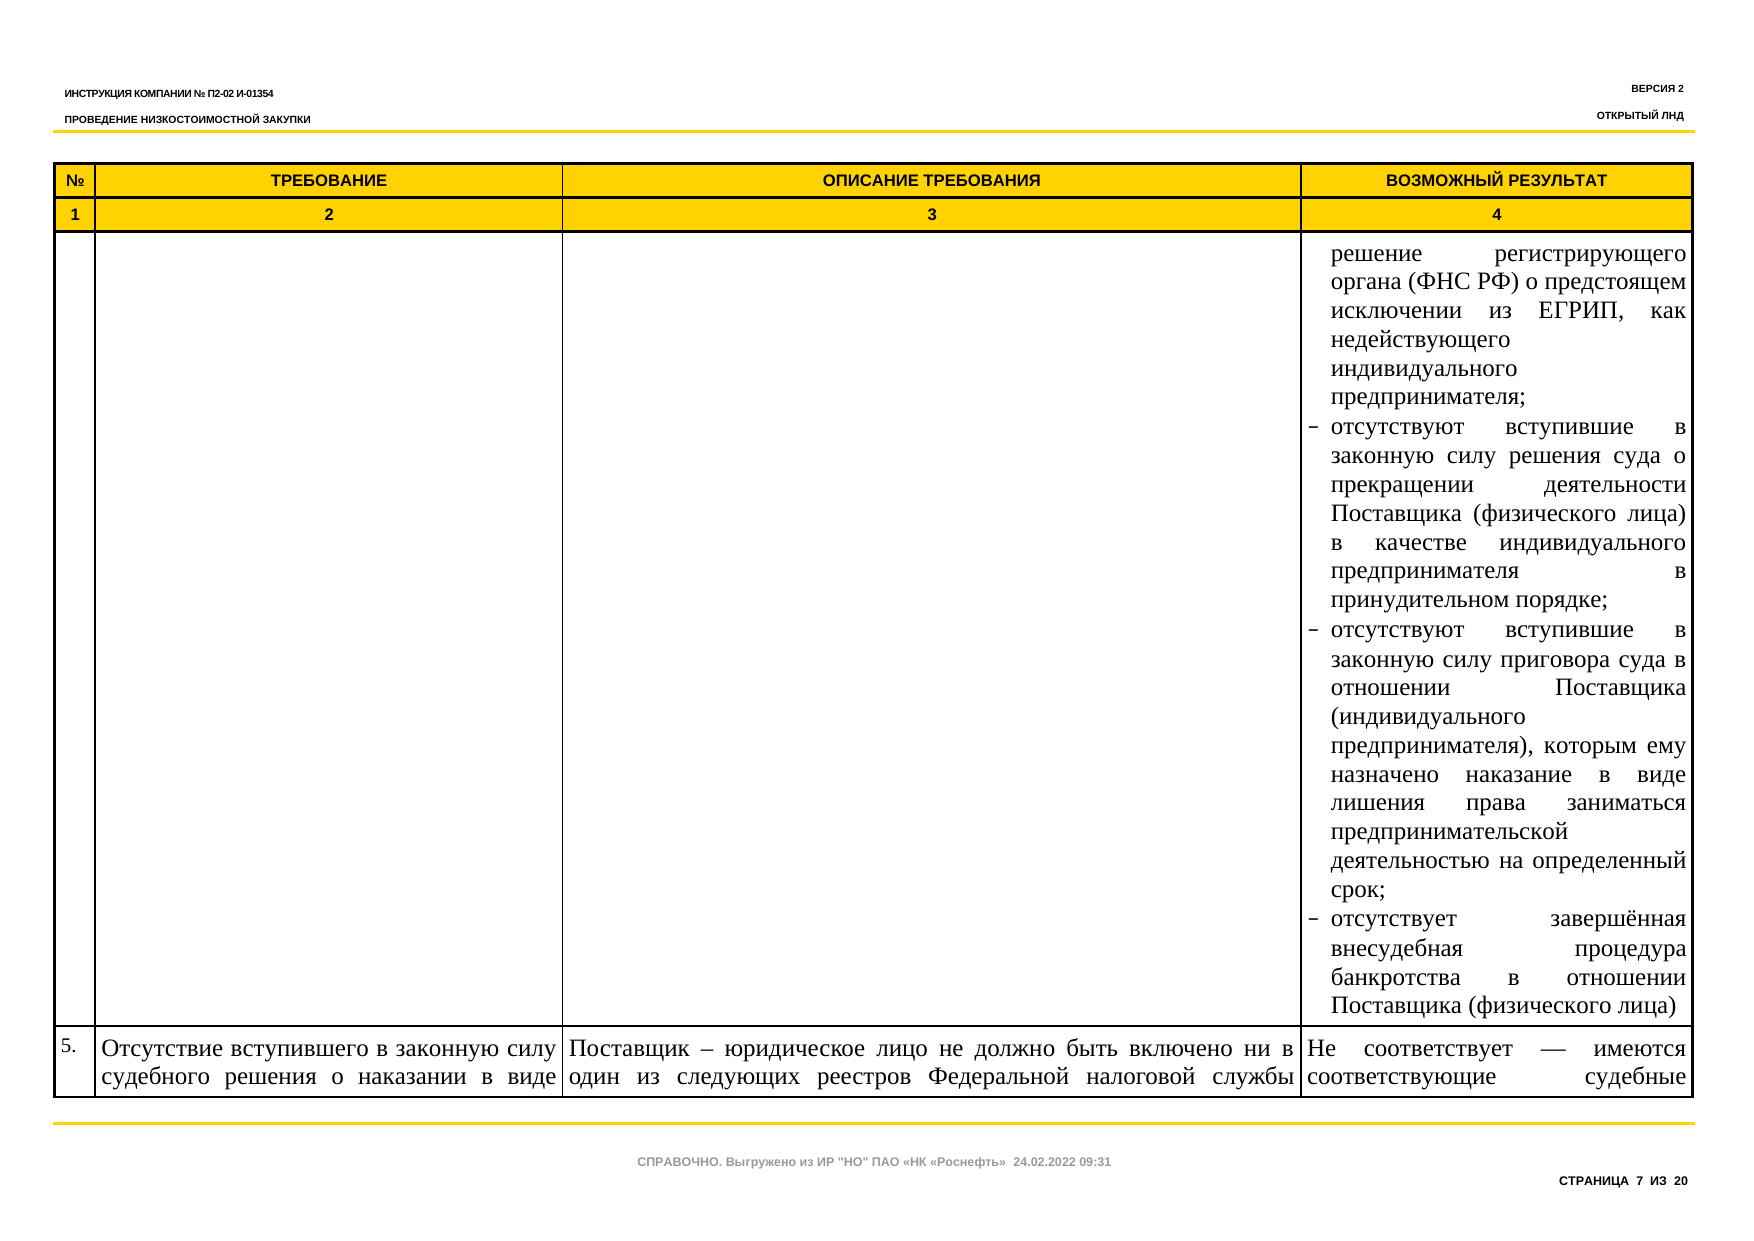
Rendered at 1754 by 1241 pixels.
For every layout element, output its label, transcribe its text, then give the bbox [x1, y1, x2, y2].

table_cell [96, 233, 562, 1025]
table_header Возможный результат [1302, 165, 1691, 196]
table_cell 2 [96, 199, 562, 230]
table_cell 4 [1302, 199, 1691, 230]
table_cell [96, 1027, 562, 1096]
table_cell 1 [56, 199, 94, 230]
table_cell [56, 1027, 94, 1096]
table_header Требование [96, 165, 562, 196]
table_header Описание требования [563, 165, 1300, 196]
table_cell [1302, 233, 1691, 1025]
table_cell [56, 233, 94, 1025]
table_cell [563, 1027, 1300, 1096]
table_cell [1302, 1027, 1691, 1096]
table_header № [56, 165, 94, 196]
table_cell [563, 233, 1300, 1025]
table_cell 3 [563, 199, 1300, 230]
